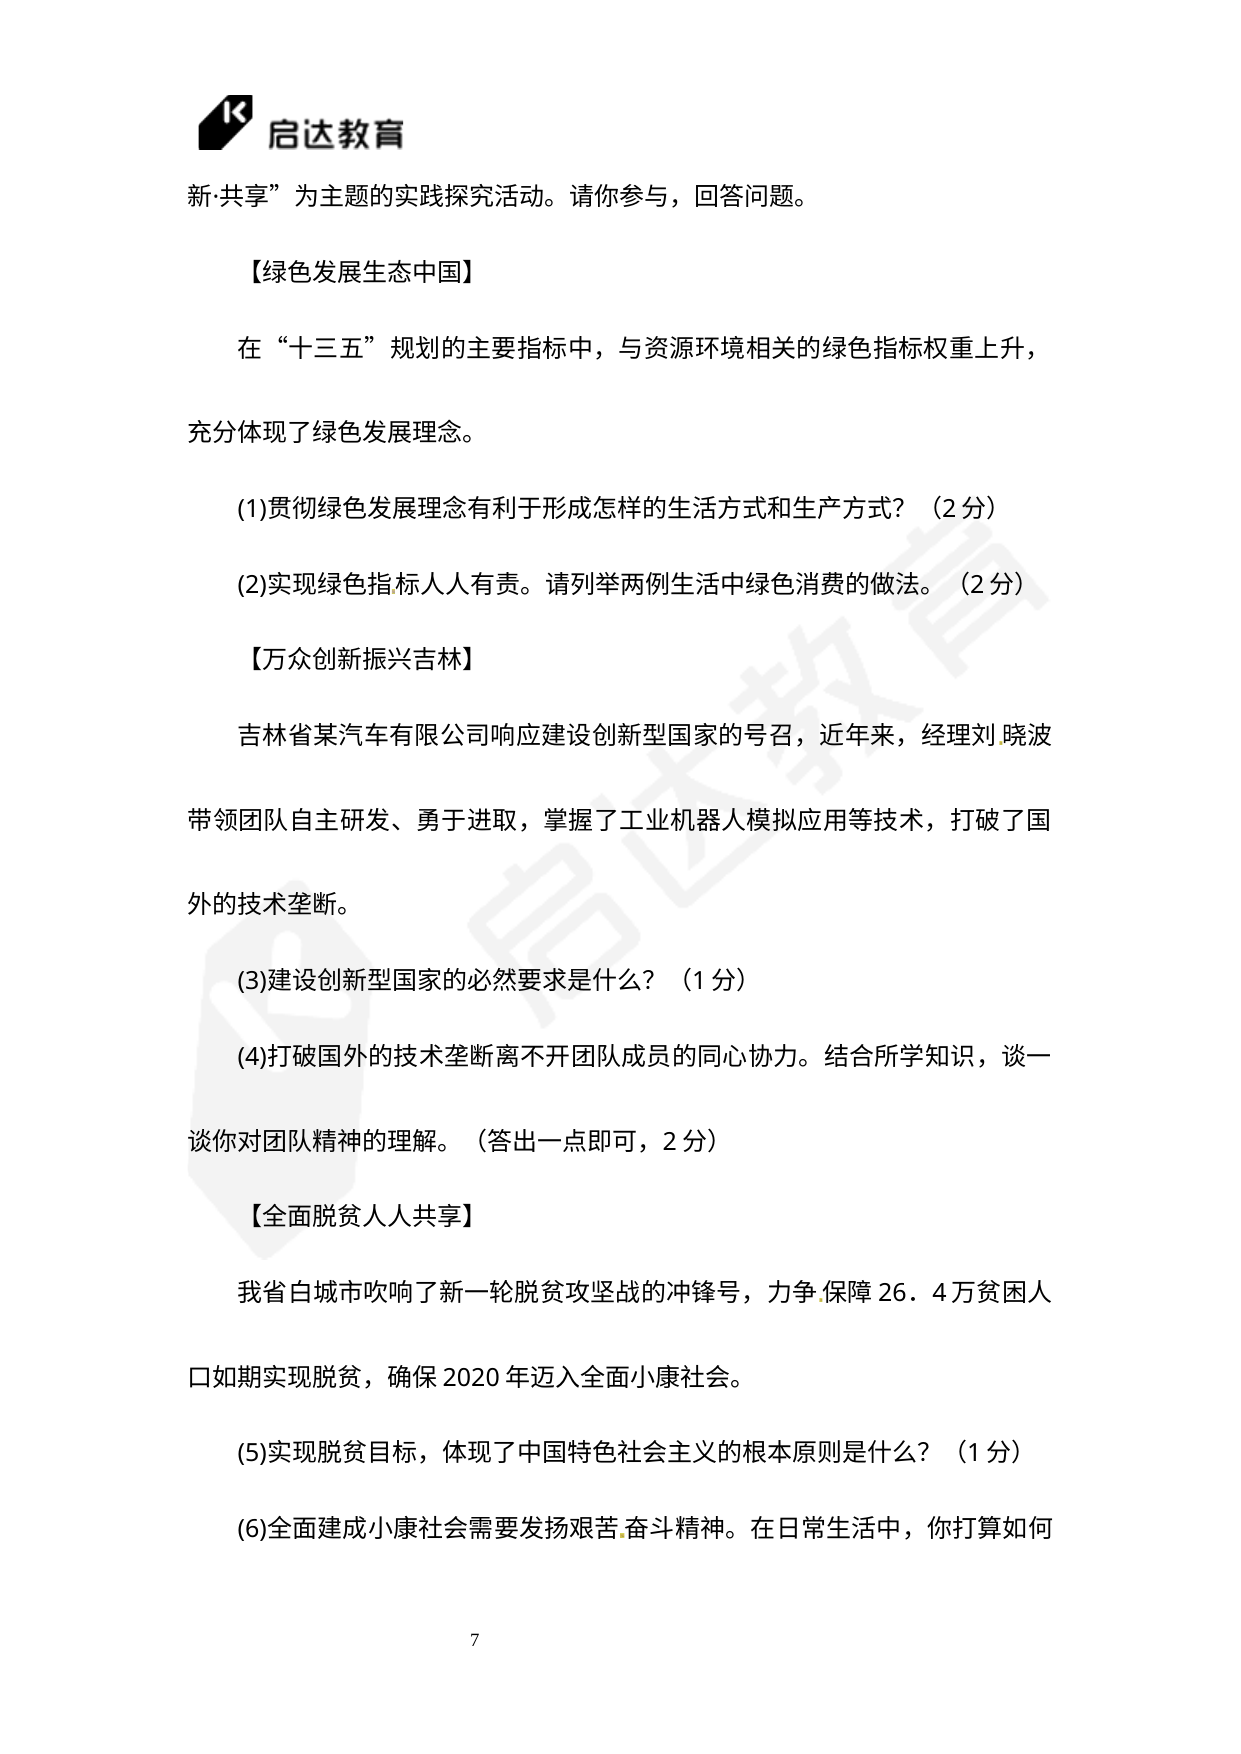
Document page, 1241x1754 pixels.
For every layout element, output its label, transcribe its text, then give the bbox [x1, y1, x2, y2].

text 【绿色发展生态中国】 [187, 238, 1053, 303]
text (3)建设创新型国家的必然要求是什么？（1分） [187, 946, 1053, 1011]
text 【全面脱贫人人共享】 [187, 1182, 1053, 1247]
text (1)贯彻绿色发展理念有利于形成怎样的生活方式和生产方式？（2分） [187, 474, 1053, 539]
text (6)全面建成小康社会需要发扬艰苦奋斗精神。在日常生活中，你打算如何发扬这种精神？（2分） [187, 1494, 1053, 1559]
text (2)实现绿色指标人人有责。请列举两例生活中绿色消费的做法。（2分） [187, 550, 1053, 615]
text 我省白城市吹响了新一轮脱贫攻坚战的冲锋号，力争保障26．4万贫困人口如期实现脱贫，确保2020年迈入全面小康社会。 [187, 1258, 1053, 1408]
text 吉林省某汽车有限公司响应建设创新型国家的号召，近年来，经理刘晓波带领团队自主研发、勇于进取，掌握了工业机器人模拟应用等技术，打破了国外的技术垄断。 [187, 701, 1053, 935]
text (5)实现脱贫目标，体现了中国特色社会主义的根本原则是什么？（1分） [187, 1418, 1053, 1483]
text (4)打破国外的技术垄断离不开团队成员的同心协力。结合所学知识，谈一谈你对团队精神的理解。（答出一点即可，2分） [187, 1022, 1053, 1172]
text 17．某校九年级学生在学习“十三五”规划的过程中，开展了以“绿色·创新·共享”为主题的实践探究活动。请你参与，回答问题。 [187, 162, 1053, 227]
picture [198, 95, 404, 150]
text 【万众创新振兴吉林】 [187, 626, 1053, 691]
text 在“十三五”规划的主要指标中，与资源环境相关的绿色指标权重上升，充分体现了绿色发展理念。 [187, 314, 1053, 463]
